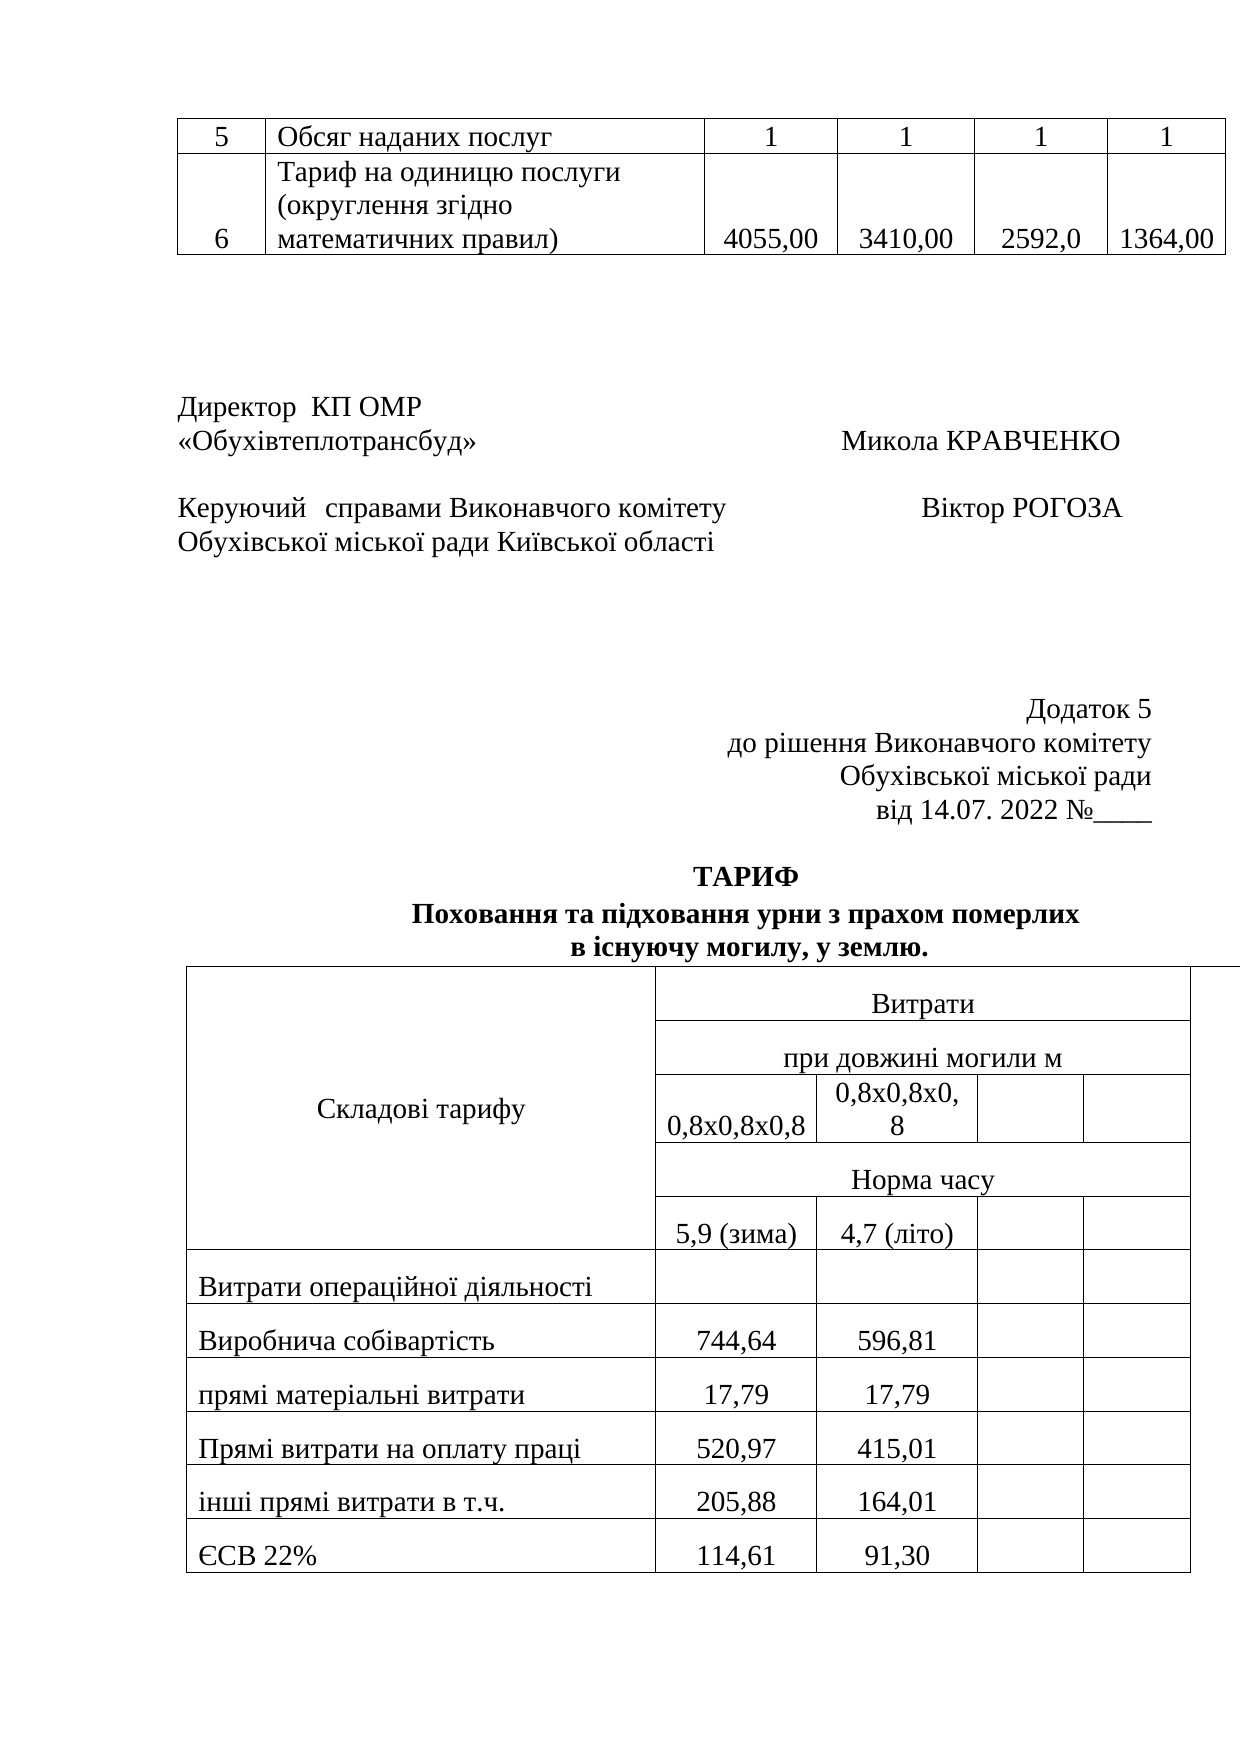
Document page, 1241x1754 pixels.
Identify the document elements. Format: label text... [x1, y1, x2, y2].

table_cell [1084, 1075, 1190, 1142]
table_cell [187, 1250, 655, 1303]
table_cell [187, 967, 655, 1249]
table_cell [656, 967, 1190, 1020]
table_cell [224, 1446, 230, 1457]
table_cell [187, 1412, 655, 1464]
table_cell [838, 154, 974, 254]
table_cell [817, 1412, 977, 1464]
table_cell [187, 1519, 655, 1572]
text Директор КП ОМР [177, 389, 1152, 423]
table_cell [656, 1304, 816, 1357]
text Обухівської міської ради [251, 758, 1152, 792]
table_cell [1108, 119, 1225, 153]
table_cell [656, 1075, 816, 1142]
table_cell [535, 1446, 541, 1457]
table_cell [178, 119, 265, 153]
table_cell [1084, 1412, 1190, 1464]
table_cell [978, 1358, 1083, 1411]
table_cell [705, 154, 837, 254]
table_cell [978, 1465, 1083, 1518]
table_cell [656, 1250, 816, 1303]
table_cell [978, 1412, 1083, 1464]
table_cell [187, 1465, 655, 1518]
text «Обухівтеплотрансбуд» Микола КРАВЧЕНКО [177, 423, 1152, 457]
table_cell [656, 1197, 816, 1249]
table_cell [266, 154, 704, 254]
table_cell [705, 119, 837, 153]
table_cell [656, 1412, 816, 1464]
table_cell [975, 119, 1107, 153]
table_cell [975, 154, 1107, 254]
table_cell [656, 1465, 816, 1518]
text Додаток 5 [251, 691, 1152, 725]
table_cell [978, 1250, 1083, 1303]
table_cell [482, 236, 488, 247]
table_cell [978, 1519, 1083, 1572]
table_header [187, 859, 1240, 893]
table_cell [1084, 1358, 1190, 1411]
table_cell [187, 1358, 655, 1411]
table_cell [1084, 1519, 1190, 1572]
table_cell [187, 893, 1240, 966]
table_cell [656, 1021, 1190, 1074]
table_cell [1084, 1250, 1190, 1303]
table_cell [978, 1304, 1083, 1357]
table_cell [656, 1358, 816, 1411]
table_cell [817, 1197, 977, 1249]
text від 14.07. 2022 №____ [251, 792, 1152, 826]
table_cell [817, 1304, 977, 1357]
text Обухівської міської ради Київської області [177, 524, 1152, 557]
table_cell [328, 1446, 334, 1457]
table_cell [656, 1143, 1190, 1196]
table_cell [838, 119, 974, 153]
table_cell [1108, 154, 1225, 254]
text Керуючий справами Виконавчого комітету Віктор РОГОЗА [177, 490, 1152, 524]
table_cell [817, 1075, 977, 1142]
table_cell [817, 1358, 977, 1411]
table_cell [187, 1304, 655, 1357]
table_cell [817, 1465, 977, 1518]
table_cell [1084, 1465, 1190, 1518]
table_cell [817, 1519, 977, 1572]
text до рішення Виконавчого комітету [251, 725, 1152, 758]
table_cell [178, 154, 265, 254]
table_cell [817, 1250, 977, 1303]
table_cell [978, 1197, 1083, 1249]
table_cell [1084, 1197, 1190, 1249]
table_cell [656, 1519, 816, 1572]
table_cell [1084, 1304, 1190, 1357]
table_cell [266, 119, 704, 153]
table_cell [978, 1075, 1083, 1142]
